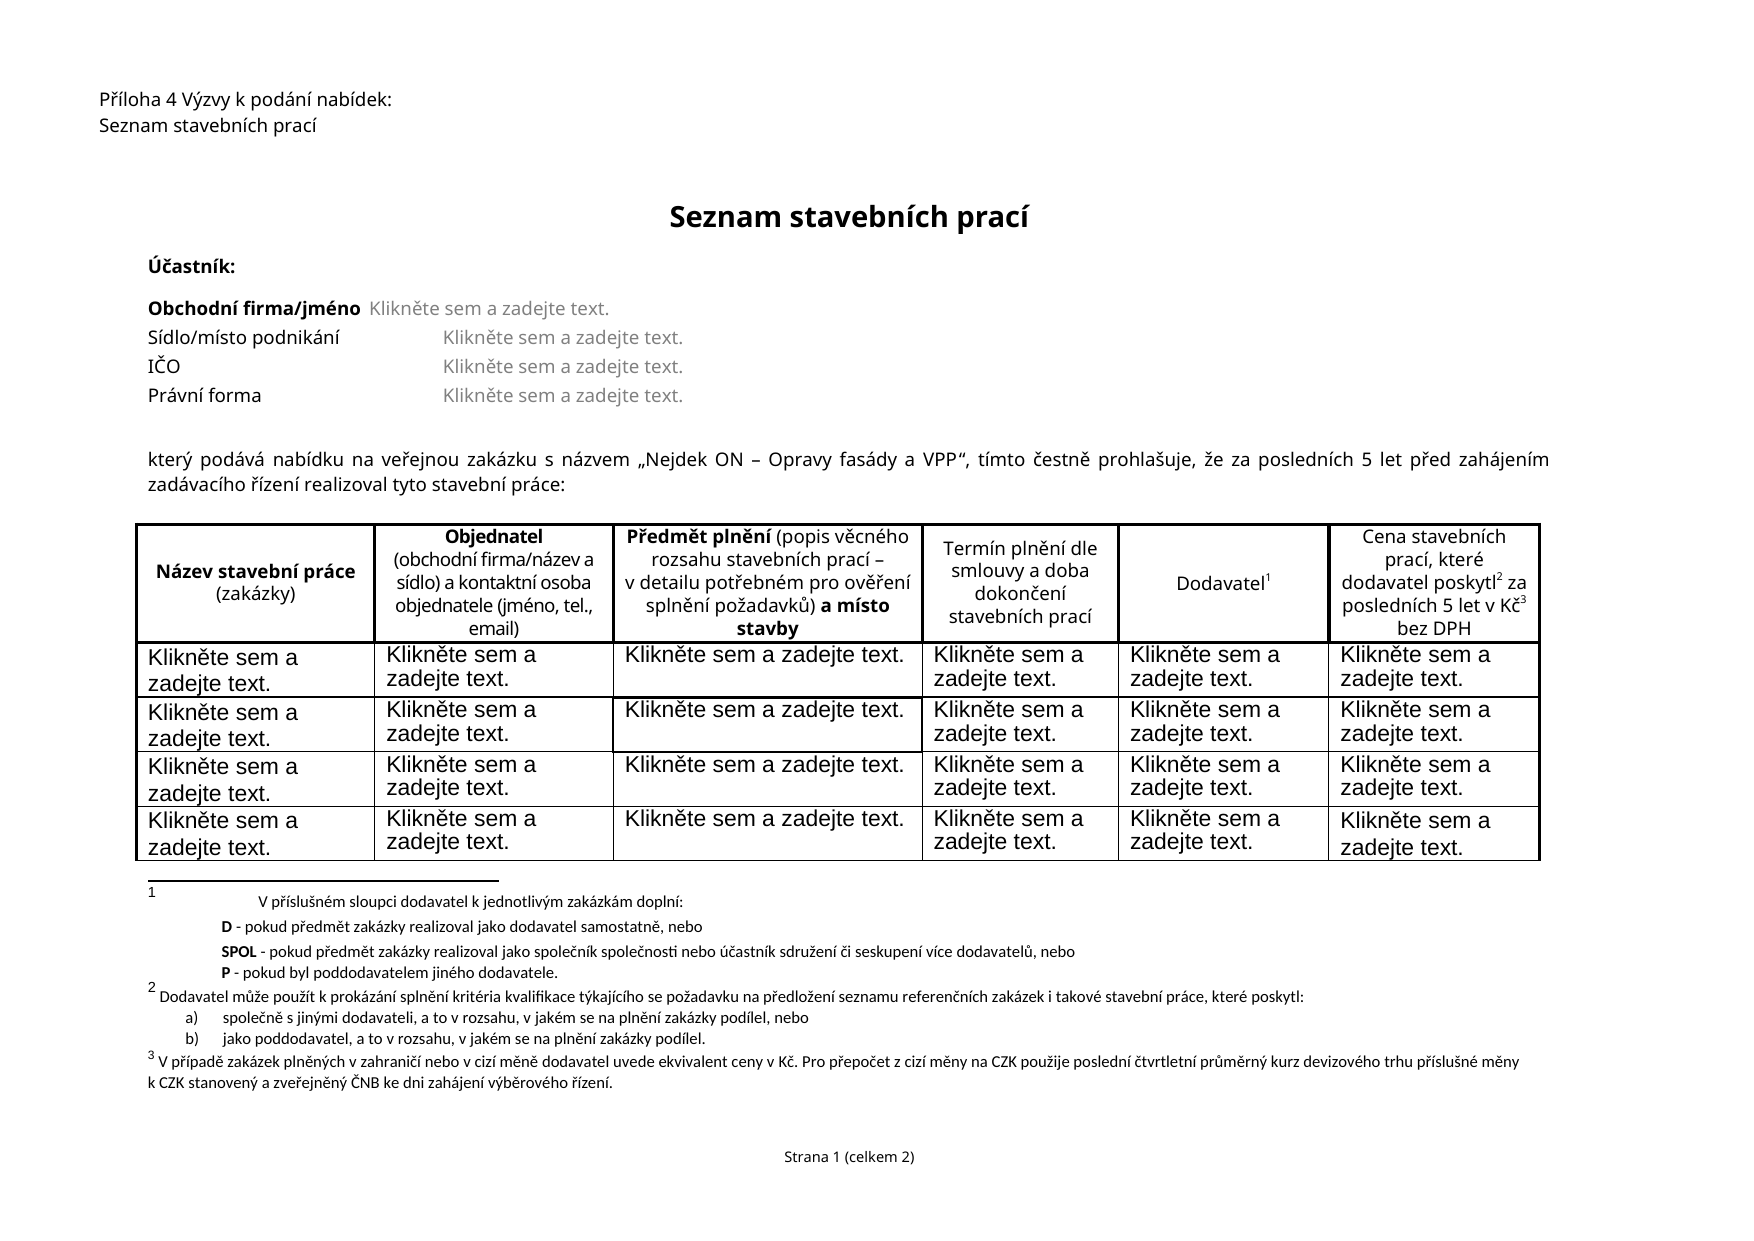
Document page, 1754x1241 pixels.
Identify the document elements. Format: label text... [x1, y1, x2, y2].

table_header Předmět plnění (popis věcného rozsahu stavebních prací – v detailu potřebném pro ověření splnění požadavků) a místo stavby [615, 526, 921, 641]
text Právní forma [148, 379, 1551, 408]
text Obchodní firma/jméno [148, 292, 1551, 321]
table_header Dodavatel [1120, 526, 1327, 641]
text který podává nabídku na veřejnou zakázku s názvem „Nejdek ON – Opravy fasády a VPP“, tímto čestně prohlašuje, že za posledních 5 let před zahájením zadávacího řízení realizoval tyto stavební práce: [148, 446, 1551, 497]
table_header Termín plnění dle smlouvy a doba dokončení stavebních prací [924, 526, 1117, 641]
table_header Cena stavebních prací, které dodavatel poskytl za posledních 5 let v Kč bez DPH [1331, 526, 1538, 641]
text Sídlo/místo podnikání [148, 321, 1551, 350]
table_header Název stavební práce (zakázky) [138, 526, 373, 641]
text IČO [148, 350, 1551, 379]
text Účastník: [148, 249, 1551, 279]
table_header Objednatel (obchodní firma/název a sídlo) a kontaktní osoba objednatele (jméno, tel., email) [376, 526, 612, 641]
title Seznam stavebních prací [148, 196, 1551, 236]
